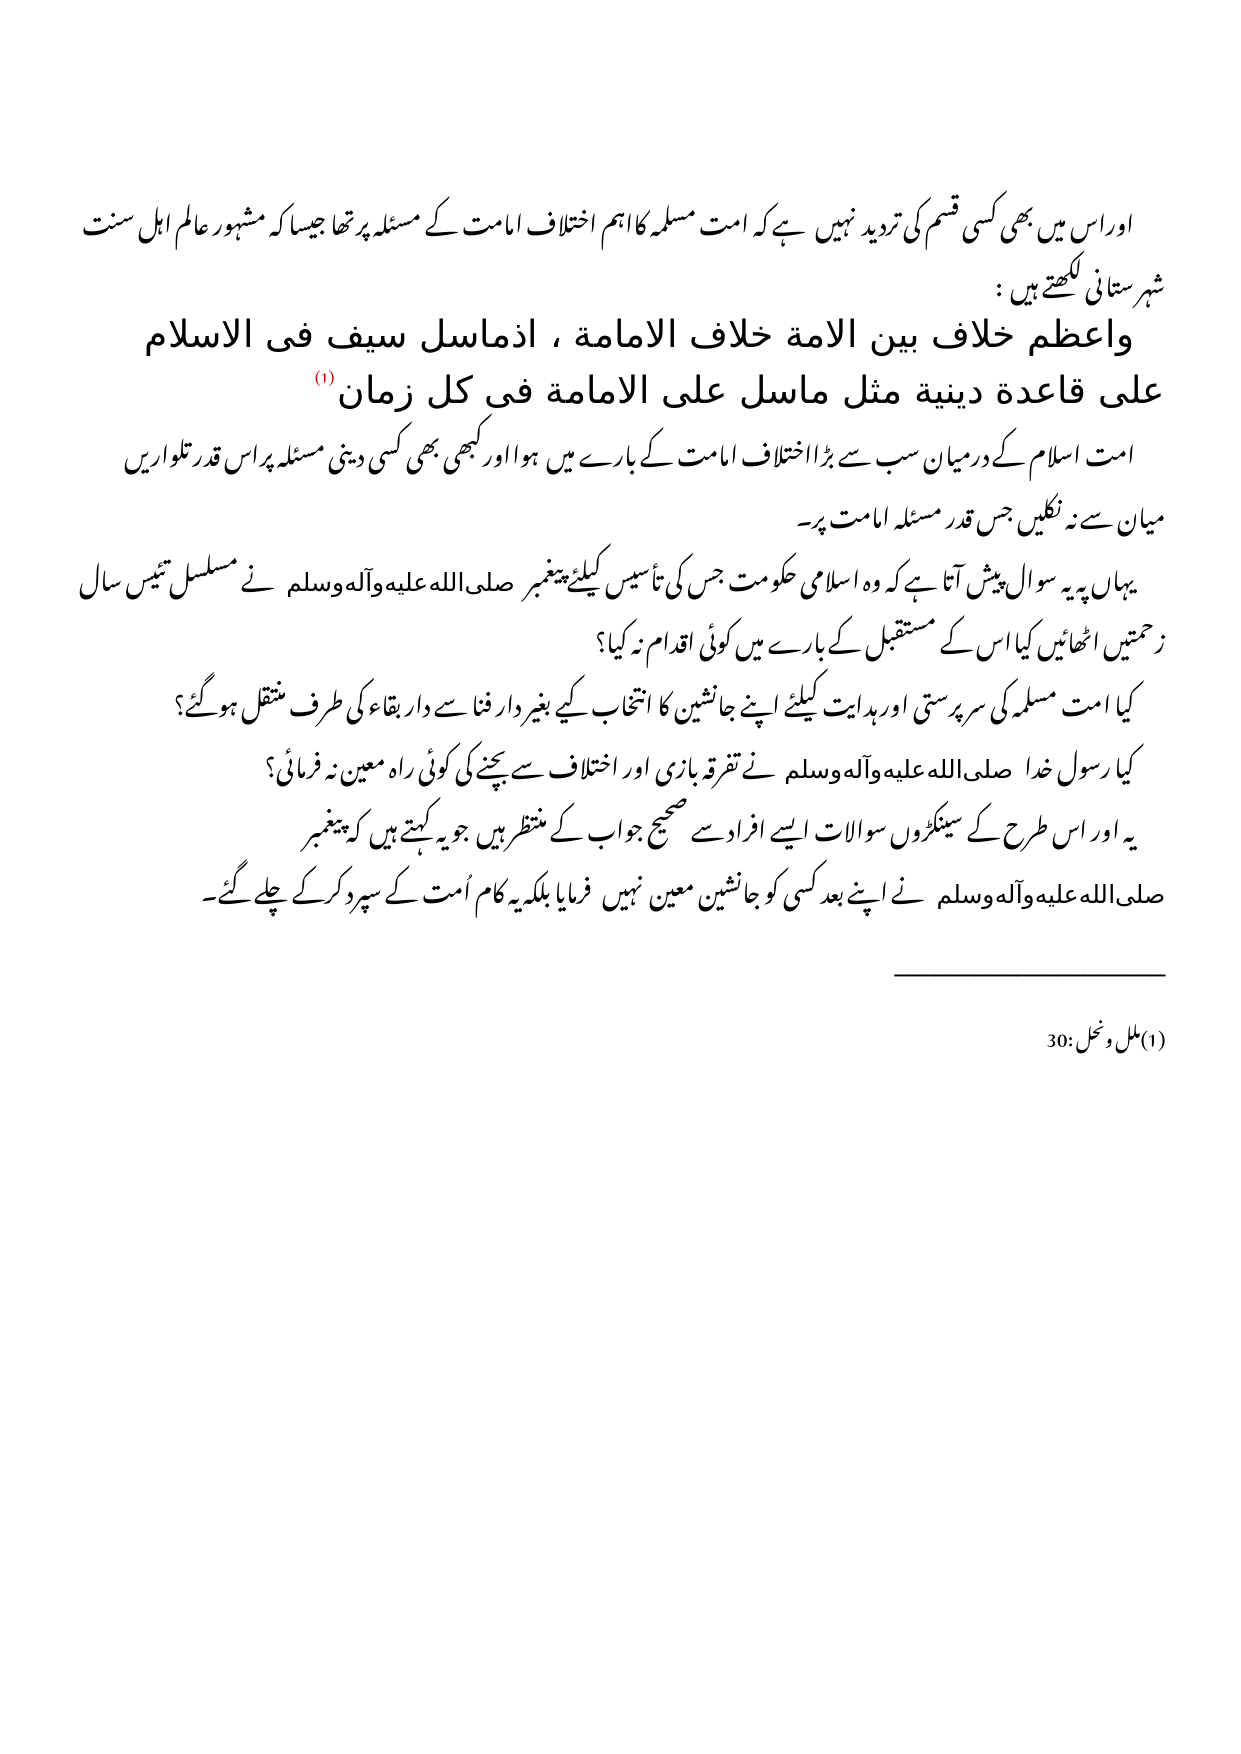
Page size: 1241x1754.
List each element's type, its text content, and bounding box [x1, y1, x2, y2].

text اوراس میں بھی کسی قسم کی تردید نہیں ہے کہ امت مسلمہ کااہم اختلاف امامت کے مسئلہ پرتھا جیسا کہ مشہور عالم اہل سنت شہر ستانی لکھتے ہیں : [75, 187, 1165, 312]
text کیا امت مسلمہ کی سر پرستی اور ہدایت کیلئے اپنے جانشین کا انتخاب کیے بغیر دار فنا سے دار بقاء کی طرف منتقل ہوگئے؟ [75, 669, 1165, 731]
text ____________________ [75, 919, 1165, 986]
text یہ اور اس طرح کے سینکڑوں سوالات ایسے افراد سے صحیح جواب کے منتظر ہیں جو یہ کہتے ہیں کہ پیغمبر صلى‌الله‌عليه‌وآله‌وسلم نے اپنے بعد کسی کو جانشین معین نہیں فرمایا بلکہ یہ کام اُمت کے سپرد کرکے چلے گئے۔ [75, 794, 1165, 919]
text امت اسلام کے درمیان سب سے بڑااختلاف امامت کے بارے میں ہوااورکبھی بھی کسی دینی مسئلہ پراس قدر تلواریں میان سے نہ نکلیں جس قدر مسئلہ امامت پر۔ [75, 419, 1165, 544]
text کیا رسول خدا صلى‌الله‌عليه‌وآله‌وسلم نے تفرقہ بازی اور اختلاف سے بچنے کی کوئی راہ معین نہ فرمائی؟ [75, 731, 1165, 794]
text (1)ملل ونحل :30 [75, 1011, 1165, 1058]
text یہاں پہ یہ سوال پیش آتا ہے کہ وہ اسلامی حکومت جس کی تأسیس کیلئے پیغمبر صلى‌الله‌عليه‌وآله‌وسلم نے مسلسل تئیس سال زحمتیں اٹھائیں کیااس کے مستقبل کے بارے میں کوئی اقدام نہ کیا؟ [75, 544, 1165, 669]
text واعظم خلاف بین الامة خلاف الامامة ، اذماسل سیف فی الاسلام علی قاعدة دینیة مثل ماسل علی الامامة فی کل زمان (1) [75, 312, 1165, 419]
